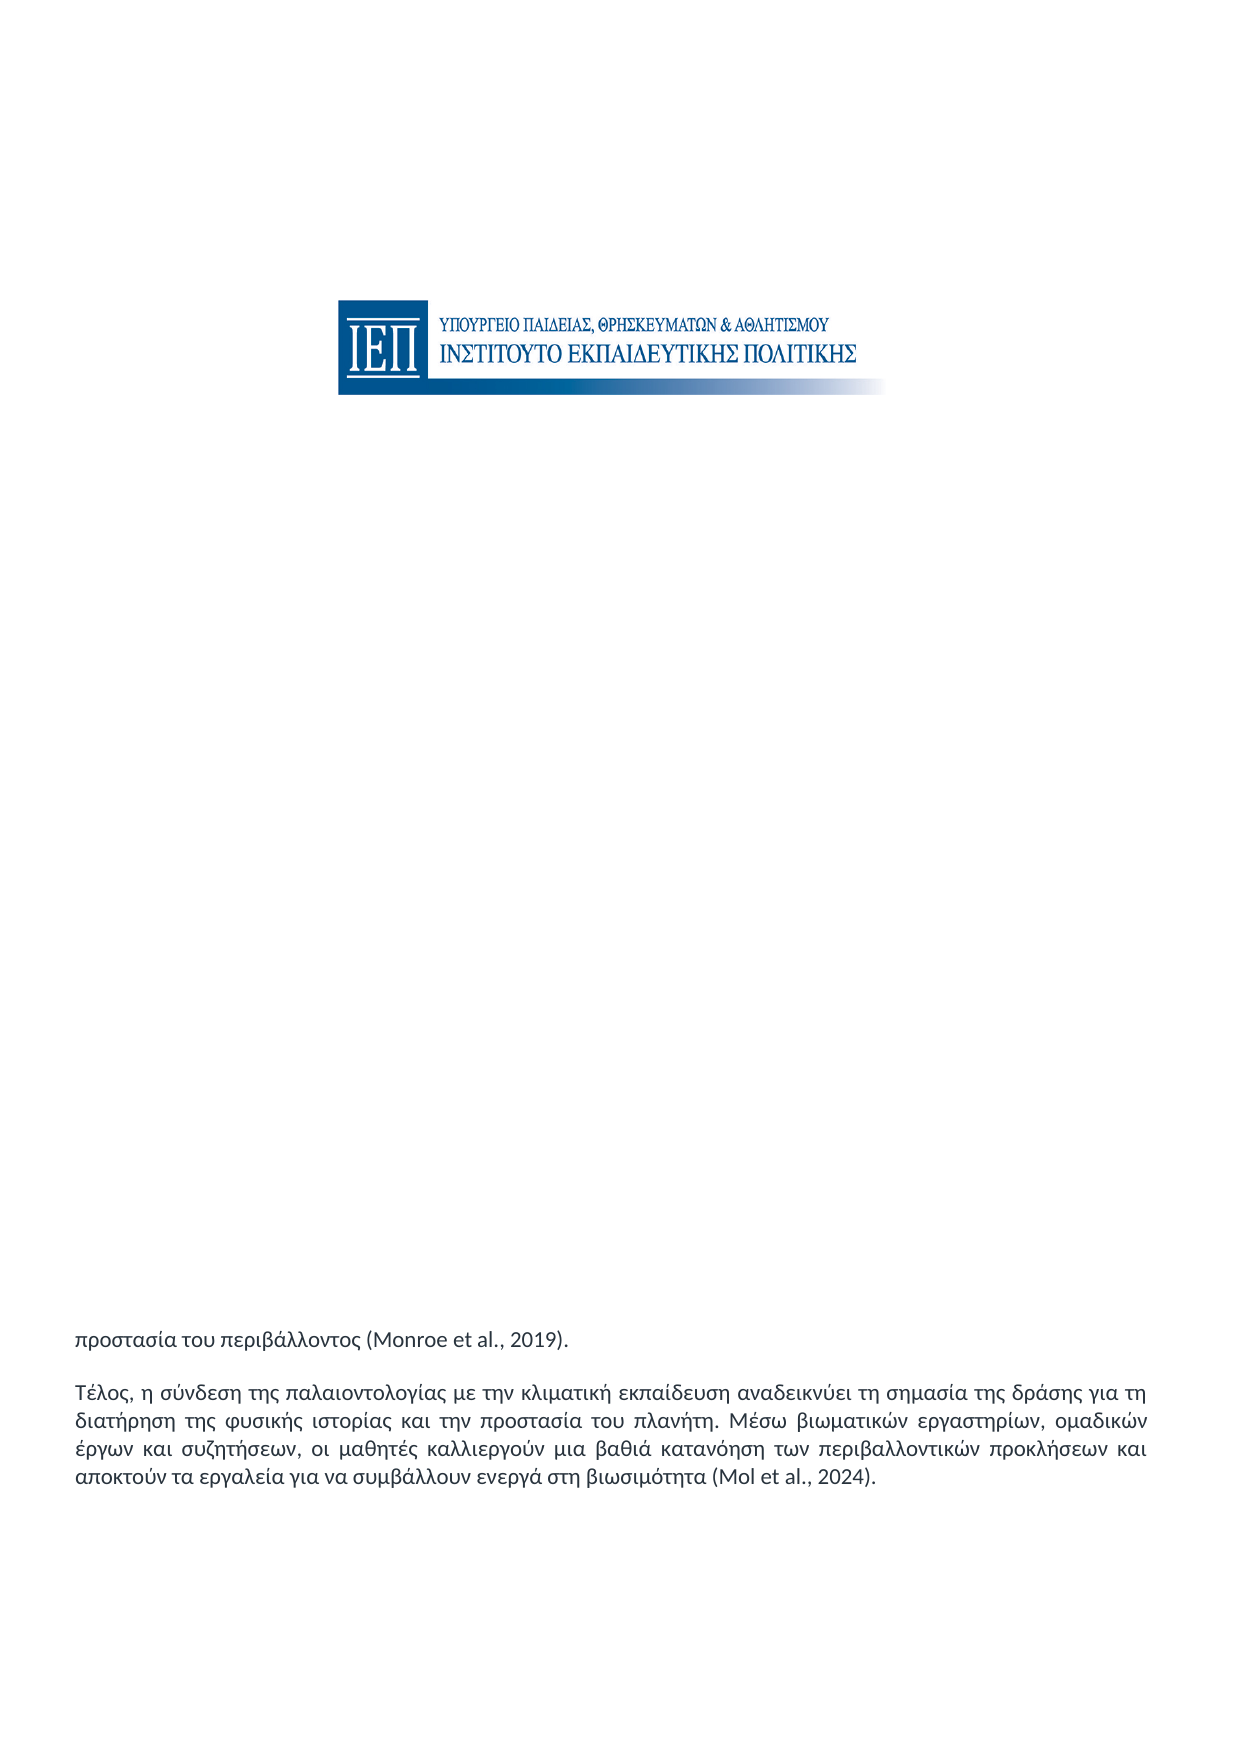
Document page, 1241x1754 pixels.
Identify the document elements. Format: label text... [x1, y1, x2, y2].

text Τέλος, η σύνδεση της παλαιοντολογίας με την κλιματική εκπαίδευση αναδεικνύει τη σημασία της δράσης για τη διατήρηση της φυσικής ιστορίας και την προστασία του πλανήτη. Μέσω βιωματικών εργαστηρίων, ομαδικών έργων και συζητήσεων, οι μαθητές καλλιεργούν μια βαθιά κατανόηση των περιβαλλοντικών προκλήσεων και αποκτούν τα εργαλεία για να συμβάλλουν ενεργά στη βιωσιμότητα (Mol et al., 2024). [75, 1378, 1148, 1490]
picture [338, 300, 886, 395]
